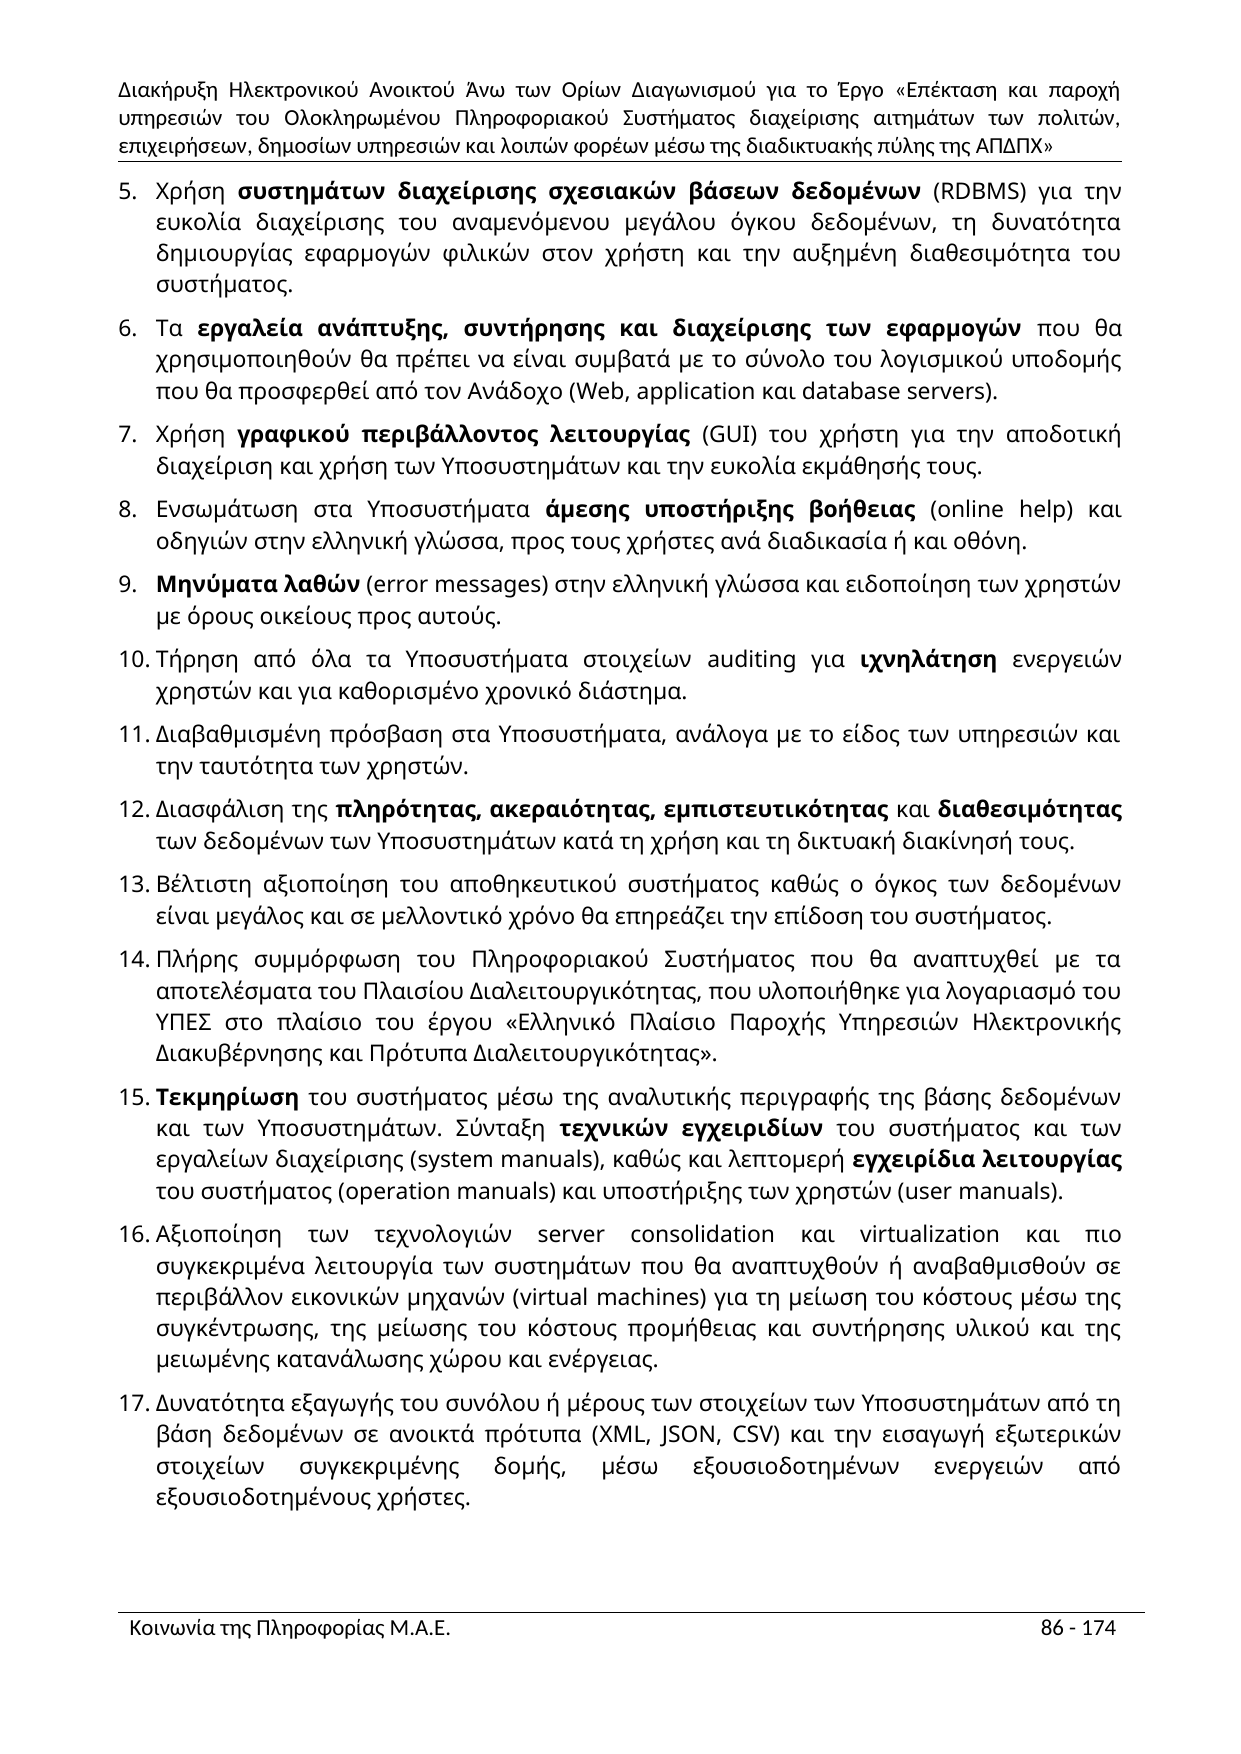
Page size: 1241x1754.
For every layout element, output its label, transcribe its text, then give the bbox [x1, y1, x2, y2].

list Διασφάλιση της πληρότητας, ακεραιότητας, εμπιστευτικότητας και διαθεσιμότητας των δεδομένων των Υποσυστημάτων κατά τη χρήση και τη δικτυακή διακίνησή τους. [118, 793, 1122, 856]
list Τα εργαλεία ανάπτυξης, συντήρησης και διαχείρισης των εφαρμογών που θα χρησιμοποιηθούν θα πρέπει να είναι συμβατά με το σύνολο του λογισμικού υποδομής που θα προσφερθεί από τον Ανάδοχο (Web, application και database servers). [118, 312, 1122, 406]
list Βέλτιστη αξιοποίηση του αποθηκευτικού συστήματος καθώς ο όγκος των δεδομένων είναι μεγάλος και σε μελλοντικό χρόνο θα επηρεάζει την επίδοση του συστήματος. [118, 868, 1122, 931]
list Ενσωμάτωση στα Υποσυστήματα άμεσης υποστήριξης βοήθειας (online help) και οδηγιών στην ελληνική γλώσσα, προς τους χρήστες ανά διαδικασία ή και οθόνη. [118, 493, 1122, 556]
list Μηνύματα λαθών (error messages) στην ελληνική γλώσσα και ειδοποίηση των χρηστών με όρους οικείους προς αυτούς. [118, 568, 1122, 631]
list Tήρηση από όλα τα Υποσυστήματα στοιχείων auditing για ιχνηλάτηση ενεργειών χρηστών και για καθορισμένο χρονικό διάστημα. [118, 643, 1122, 706]
list Διαβαθμισμένη πρόσβαση στα Υποσυστήματα, ανάλογα με το είδος των υπηρεσιών και την ταυτότητα των χρηστών. [118, 718, 1122, 781]
list Χρήση γραφικού περιβάλλοντος λειτουργίας (GUI) του χρήστη για την αποδοτική διαχείριση και χρήση των Υποσυστημάτων και την ευκολία εκμάθησής τους. [118, 418, 1122, 481]
list Δυνατότητα εξαγωγής του συνόλου ή μέρους των στοιχείων των Υποσυστημάτων από τη βάση δεδομένων σε ανοικτά πρότυπα (XML, JSON, CSV) και την εισαγωγή εξωτερικών στοιχείων συγκεκριμένης δομής, μέσω εξουσιοδοτημένων ενεργειών από εξουσιοδοτημένους χρήστες. [118, 1387, 1122, 1512]
list Χρήση συστημάτων διαχείρισης σχεσιακών βάσεων δεδομένων (RDBMS) για την ευκολία διαχείρισης του αναμενόμενου μεγάλου όγκου δεδομένων, τη δυνατότητα δημιουργίας εφαρμογών φιλικών στον χρήστη και την αυξημένη διαθεσιμότητα του συστήματος. [118, 175, 1122, 300]
list Πλήρης συμμόρφωση του Πληροφοριακού Συστήματος που θα αναπτυχθεί με τα αποτελέσματα του Πλαισίου Διαλειτουργικότητας, που υλοποιήθηκε για λογαριασμό του ΥΠΕΣ στο πλαίσιο του έργου «Ελληνικό Πλαίσιο Παροχής Υπηρεσιών Ηλεκτρονικής Διακυβέρνησης και Πρότυπα Διαλειτουργικότητας». [118, 943, 1122, 1068]
list Τεκμηρίωση του συστήματος μέσω της αναλυτικής περιγραφής της βάσης δεδομένων και των Υποσυστημάτων. Σύνταξη τεχνικών εγχειριδίων του συστήματος και των εργαλείων διαχείρισης (system manuals), καθώς και λεπτομερή εγχειρίδια λειτουργίας του συστήματος (operation manuals) και υποστήριξης των χρηστών (user manuals). [118, 1081, 1122, 1206]
list Αξιοποίηση των τεχνολογιών server consolidation και virtualization και πιο συγκεκριμένα λειτουργία των συστημάτων που θα αναπτυχθούν ή αναβαθμισθούν σε περιβάλλον εικονικών μηχανών (virtual machines) για τη μείωση του κόστους μέσω της συγκέντρωσης, της μείωσης του κόστους προμήθειας και συντήρησης υλικού και της μειωμένης κατανάλωσης χώρου και ενέργειας. [118, 1218, 1122, 1375]
